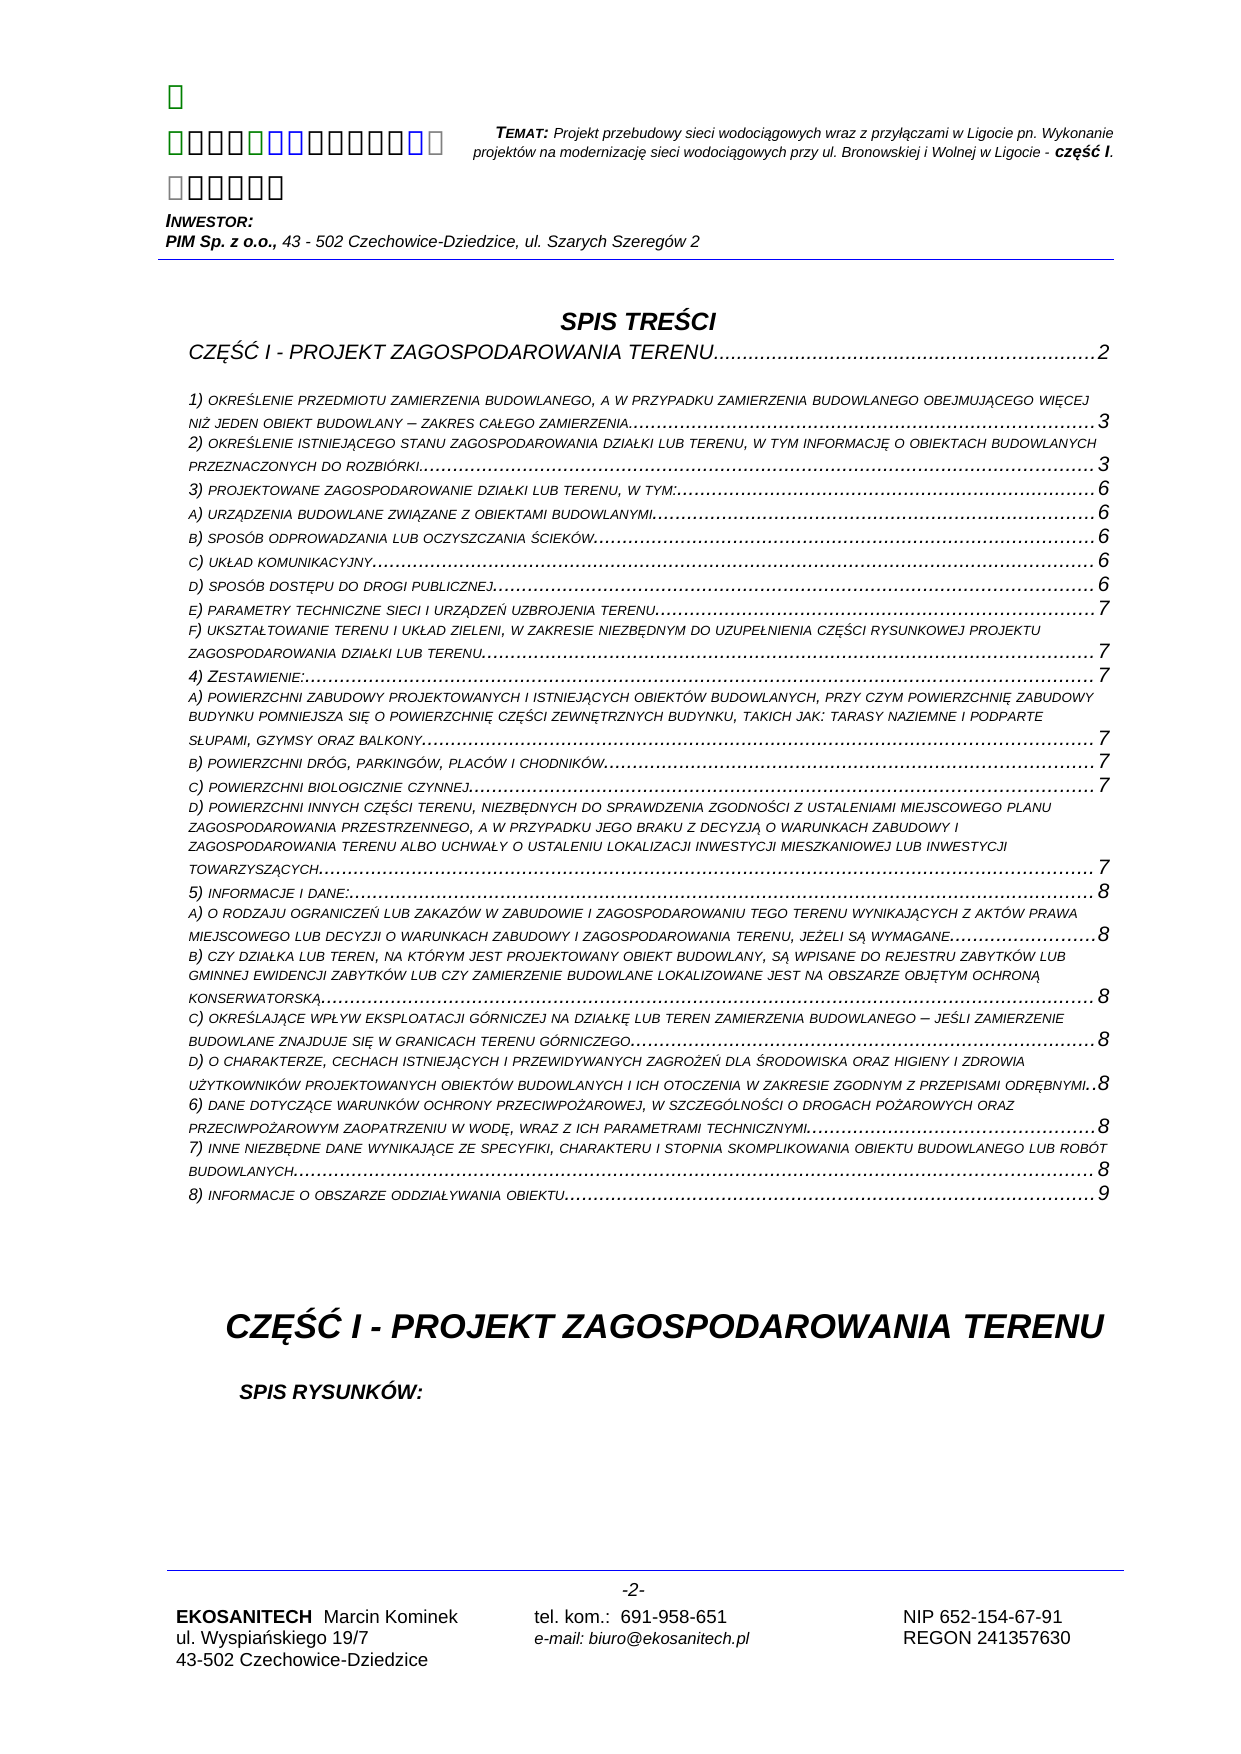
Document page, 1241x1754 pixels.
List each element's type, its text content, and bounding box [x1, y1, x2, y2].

text 7) inne niezbędne dane wynikające ze specyfiki, charakteru i stopnia skomplikowania obiektu budowlanego lub robót budowlanych 8 [188, 1137, 1110, 1181]
text a) powierzchni zabudowy projektowanych i istniejących obiektów budowlanych, przy czym powierzchnię zabudowy budynku pomniejsza się o powierzchnię części zewnętrznych budynku, takich jak: tarasy naziemne i podparte słupami, gzymsy oraz balkony 7 [188, 687, 1110, 749]
text CZĘŚĆ I - PROJEKT ZAGOSPODAROWANIA TERENU 2 [188, 340, 1110, 364]
text 1) określenie przedmiotu zamierzenia budowlanego, a w przypadku zamierzenia budowlanego obejmującego więcej niż jeden obiekt budowlany – zakres całego zamierzenia. 3 [188, 390, 1110, 433]
text b) sposób odprowadzania lub oczyszczania ścieków 6 [188, 524, 1110, 548]
text a) urządzenia budowlane związane z obiektami budowlanymi 6 [188, 500, 1110, 524]
text 5) informacje i dane: 8 [188, 879, 1110, 903]
text 8) informacje o obszarze oddziaływania obiektu 9 [188, 1181, 1110, 1204]
text d) sposób dostępu do drogi publicznej 6 [188, 572, 1110, 596]
text 3) projektowane zagospodarowanie działki lub terenu, w tym: 6 [188, 476, 1110, 500]
list CZĘŚĆ I - PROJEKT ZAGOSPODAROWANIA TERENU [218, 1307, 1110, 1346]
text e) parametry techniczne sieci i urządzeń uzbrojenia terenu 7 [188, 596, 1110, 620]
text d) powierzchni innych części terenu, niezbędnych do sprawdzenia zgodności z ustaleniami miejscowego planu zagospodarowania przestrzennego, a w przypadku jego braku z decyzją o warunkach zabudowy i zagospodarowania terenu albo uchwały o ustaleniu lokalizacji inwestycji mieszkaniowej lub inwestycji towarzyszących 7 [188, 797, 1110, 879]
text d) o charakterze, cechach istniejących i przewidywanych zagrożeń dla środowiska oraz higieny i zdrowia użytkowników projektowanych obiektów budowlanych i ich otoczenia w zakresie zgodnym z przepisami odrębnymi 8 [188, 1051, 1110, 1094]
text 4) Zestawienie: 7 [188, 663, 1110, 687]
text 6) dane dotyczące warunków ochrony przeciwpożarowej, w szczególności o drogach pożarowych oraz przeciwpożarowym zaopatrzeniu w wodę, wraz z ich parametrami technicznymi 8 [188, 1094, 1110, 1137]
text c) określające wpływ eksploatacji górniczej na działkę lub teren zamierzenia budowlanego – jeśli zamierzenie budowlane znajduje się w granicach terenu górniczego 8 [188, 1008, 1110, 1051]
text b) czy działka lub teren, na którym jest projektowany obiekt budowlany, są wpisane do rejestru zabytków lub gminnej ewidencji zabytków lub czy zamierzenie budowlane lokalizowane jest na obszarze objętym ochroną konserwatorską 8 [188, 946, 1110, 1008]
text SPIS RYSUNKÓW: [165, 1380, 1110, 1404]
text c) powierzchni biologicznie czynnej 7 [188, 773, 1110, 797]
text c) układ komunikacyjny 6 [188, 548, 1110, 572]
text 2) określenie istniejącego stanu zagospodarowania działki lub terenu, w tym informację o obiektach budowlanych przeznaczonych do rozbiórki. 3 [188, 433, 1110, 476]
text SPIS TREŚCI [165, 307, 1110, 335]
text b) powierzchni dróg, parkingów, placów i chodników 7 [188, 749, 1110, 773]
text f) ukształtowanie terenu i układ zieleni, w zakresie niezbędnym do uzupełnienia części rysunkowej projektu zagospodarowania działki lub terenu 7 [188, 620, 1110, 663]
text a) o rodzaju ograniczeń lub zakazów w zabudowie i zagospodarowaniu tego terenu wynikających z aktów prawa miejscowego lub decyzji o warunkach zabudowy i zagospodarowania terenu, jeżeli są wymagane 8 [188, 903, 1110, 946]
